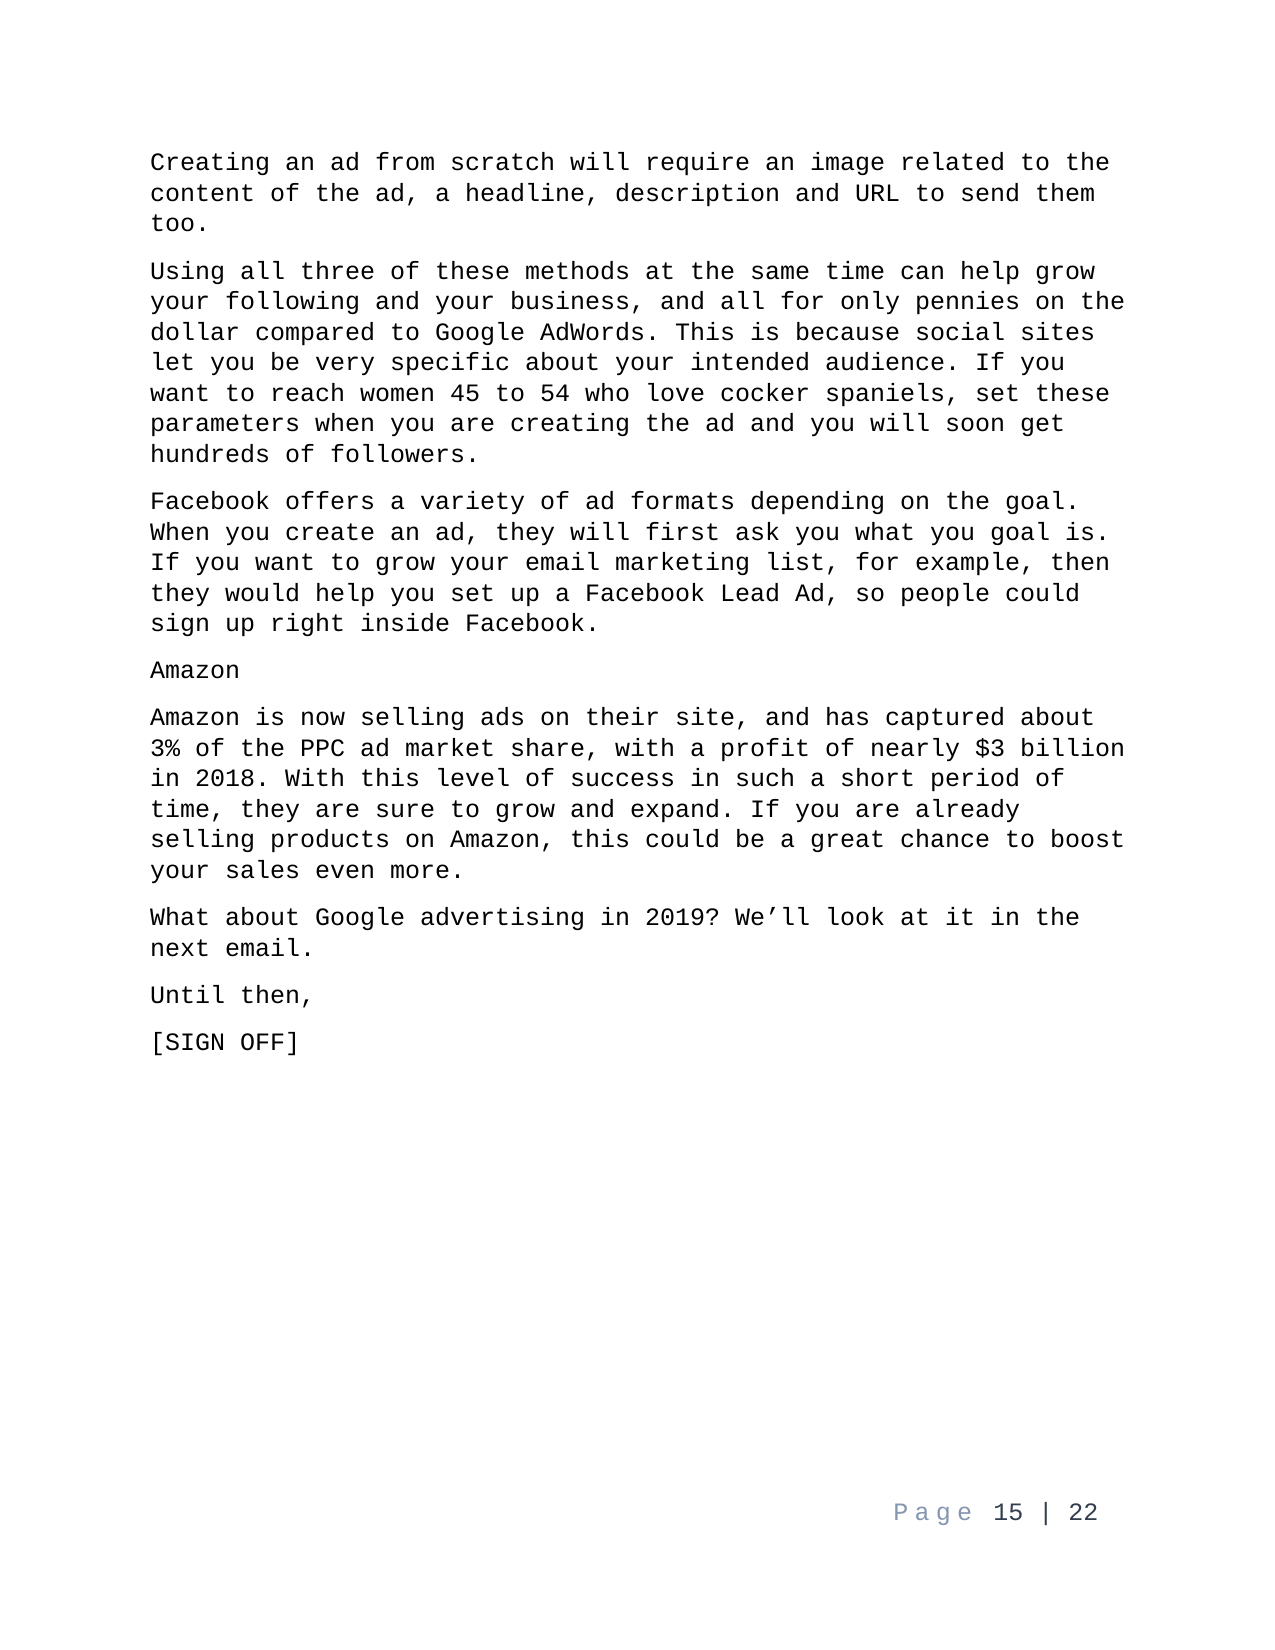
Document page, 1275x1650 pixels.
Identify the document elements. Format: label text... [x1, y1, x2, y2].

text [SIGN OFF] [150, 1030, 1125, 1058]
text Creating an ad from scratch will require an image related to the content of the ad, a headline, description and URL to send them too. [150, 150, 1125, 239]
text Amazon [150, 658, 1125, 686]
text Amazon is now selling ads on their site, and has captured about 3% of the PPC ad market share, with a profit of nearly $3 billion in 2018. With this level of success in such a short period of time, they are sure to grow and expand. If you are already selling products on Amazon, this could be a great chance to boost your sales even more. [150, 705, 1125, 886]
text What about Google advertising in 2019? We’ll look at it in the next email. [150, 905, 1125, 964]
text Using all three of these methods at the same time can help grow your following and your business, and all for only pennies on the dollar compared to Google AdWords. This is because social sites let you be very specific about your intended audience. If you want to reach women 45 to 54 who love cocker spaniels, set these parameters when you are creating the ad and you will soon get hundreds of followers. [150, 258, 1125, 470]
text Facebook offers a variety of ad formats depending on the goal. When you create an ad, they will first ask you what you goal is. If you want to grow your email marketing list, for example, then they would help you set up a Facebook Lead Ad, so people could sign up right inside Facebook. [150, 488, 1125, 639]
text Until then, [150, 982, 1125, 1011]
